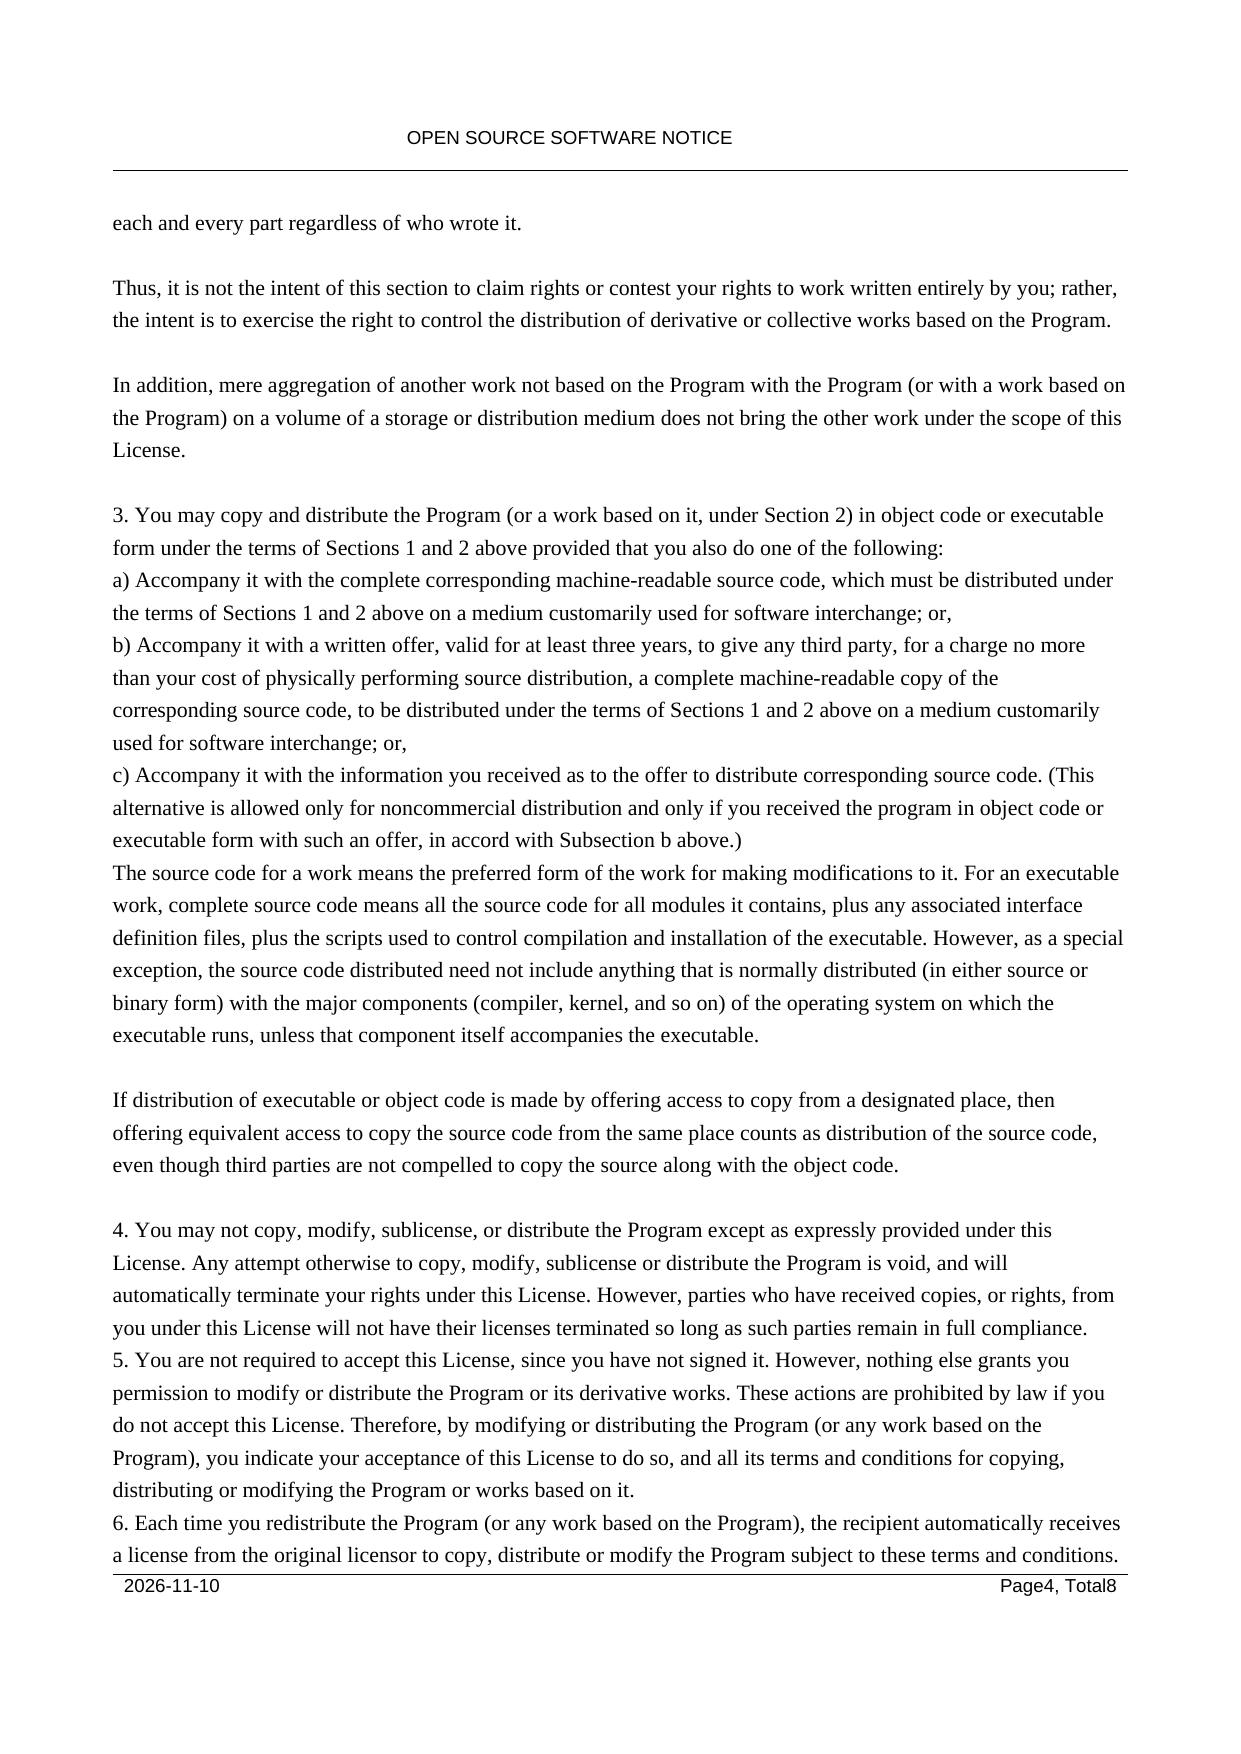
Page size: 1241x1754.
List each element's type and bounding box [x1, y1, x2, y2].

text [112, 206, 1128, 1571]
